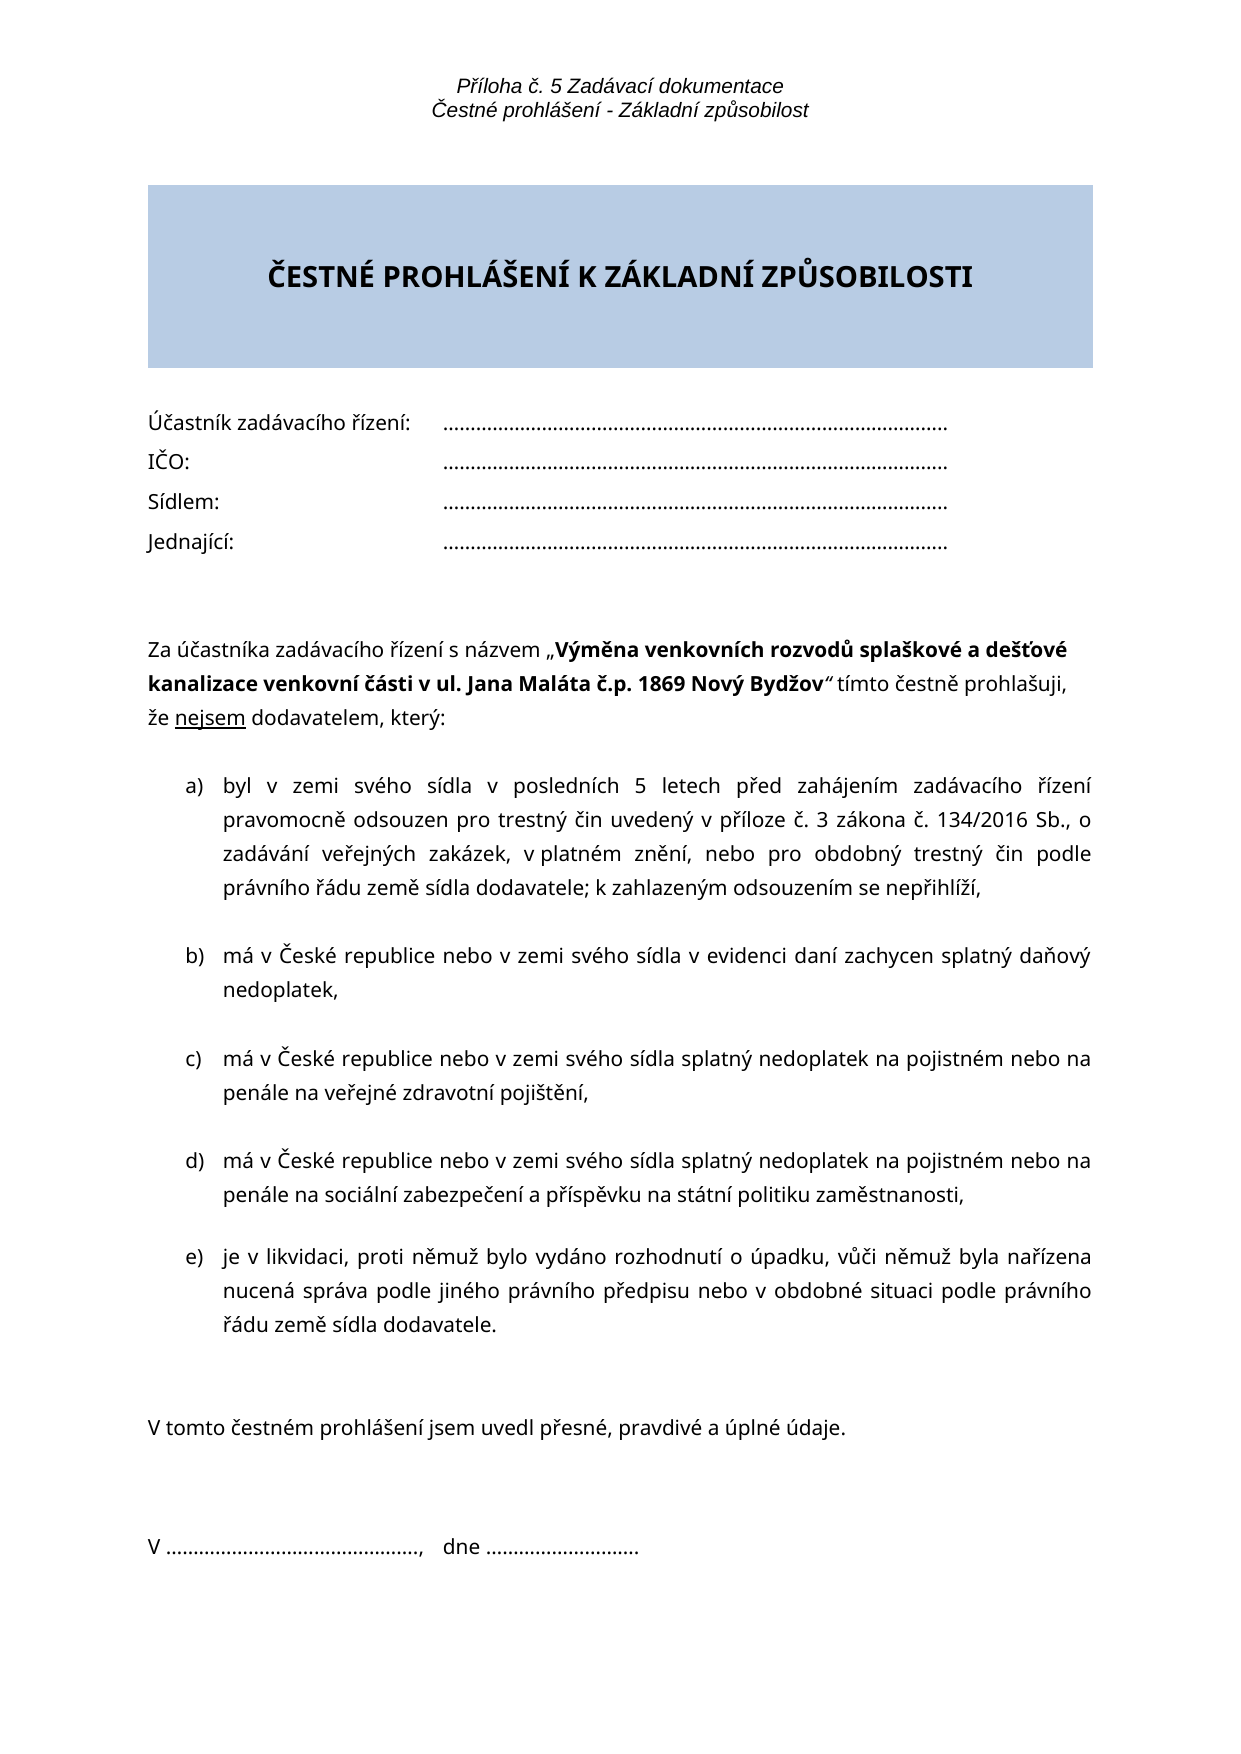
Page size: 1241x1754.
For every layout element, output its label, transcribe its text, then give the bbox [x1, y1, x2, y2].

text V ………………………………………., dne ………………………. [148, 1532, 1093, 1589]
text Sídlem: ……………………………………………………………………………….. [148, 487, 1093, 516]
list je v likvidaci, proti němuž bylo vydáno rozhodnutí o úpadku, vůči němuž byla nařízena nucená správa podle jiného právního předpisu nebo v obdobné situaci podle právního řádu země sídla dodavatele. [185, 1242, 1093, 1339]
text Účastník zadávacího řízení: ……………………………………………………………………………….. [148, 368, 1093, 436]
text Za účastníka zadávacího řízení s názvem „“ tímto čestně prohlašuji, že nejsem dodavatelem, který: [148, 635, 1093, 732]
list byl v zemi svého sídla v posledních 5 letech před zahájením zadávacího řízení pravomocně odsouzen pro trestný čin uvedený v příloze č. 3 zákona č. 134/2016 Sb., o zadávání veřejných zakázek, v platném znění, nebo pro obdobný trestný čin podle právního řádu země sídla dodavatele; k zahlazeným odsouzením se nepřihlíží, [185, 771, 1093, 902]
list má v České republice nebo v zemi svého sídla v evidenci daní zachycen splatný daňový nedoplatek, [185, 942, 1093, 1004]
text V tomto čestném prohlášení jsem uvedl přesné, pravdivé a úplné údaje. [148, 1413, 1093, 1441]
text Jednající: ……………………………………………………………………………….. [148, 527, 1093, 556]
text IČO: ……………………………………………………………………………….. [148, 447, 1093, 476]
list má v České republice nebo v zemi svého sídla splatný nedoplatek na pojistném nebo na penále na sociální zabezpečení a příspěvku na státní politiku zaměstnanosti, [185, 1146, 1093, 1208]
text ČESTNÉ PROHLÁŠENÍ K ZÁKLADNÍ ZPŮSOBILOSTI [148, 257, 1093, 296]
list má v České republice nebo v zemi svého sídla splatný nedoplatek na pojistném nebo na penále na veřejné zdravotní pojištění, [185, 1044, 1093, 1106]
